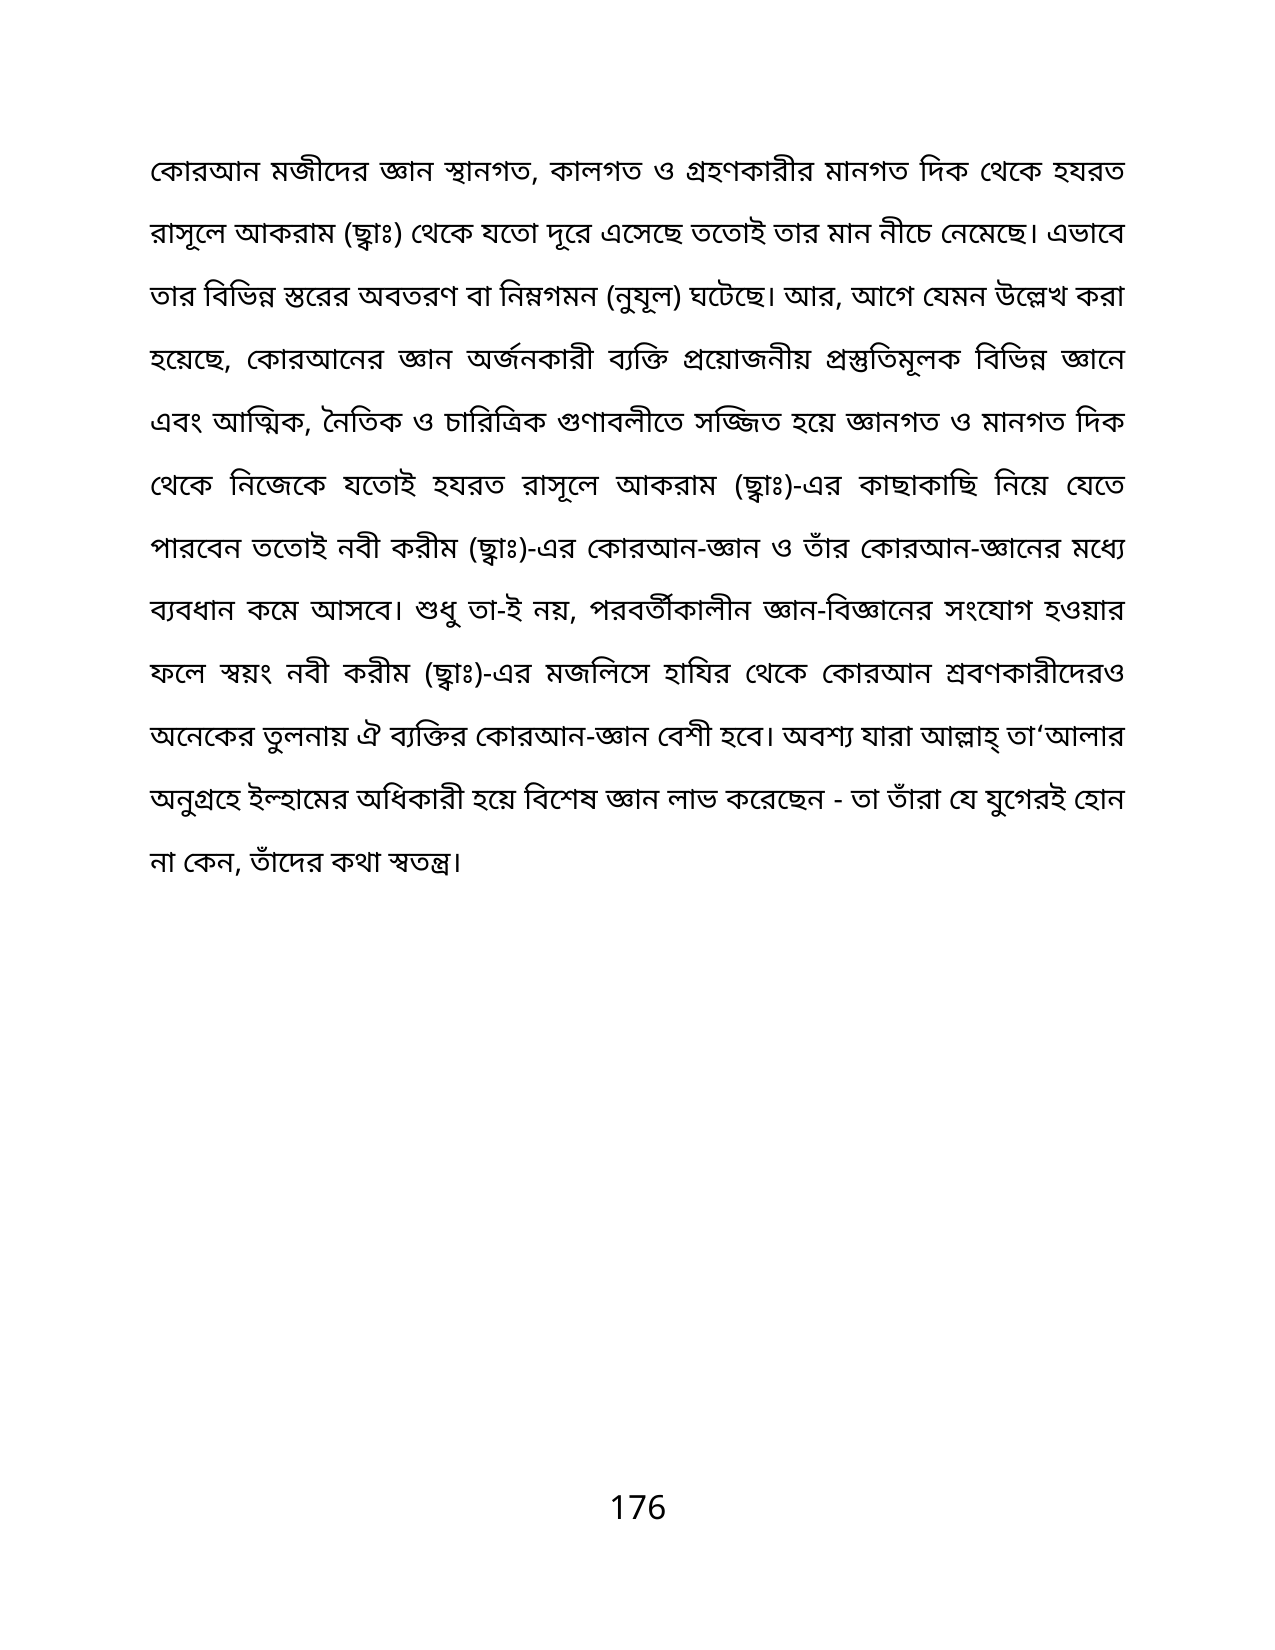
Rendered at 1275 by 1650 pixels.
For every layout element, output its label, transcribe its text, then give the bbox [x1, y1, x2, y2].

text কোরআন মজীদের জ্ঞান স্থানগত, কালগত ও গ্রহণকারীর মানগত দিক থেকে হযরত রাসূলে আকরাম (ছ্বাঃ) থেকে যতো দূরে এসেছে ততোই তার মান নীচে নেমেছে। এভাবে তার বিভিন্ন স্তরের অবতরণ বা নিম্নগমন (নুযূল) ঘটেছে। আর, আগে যেমন উল্লেখ করা হয়েছে, কোরআনের জ্ঞান অর্জনকারী ব্যক্তি প্রয়োজনীয় প্রস্তুতিমূলক বিভিন্ন জ্ঞানে এবং আত্মিক, নৈতিক ও চারিত্রিক গুণাবলীতে সজ্জিত হয়ে জ্ঞানগত ও মানগত দিক থেকে নিজেকে যতোই হযরত রাসূলে আকরাম (ছ্বাঃ)-এর কাছাকাছি নিয়ে যেতে পারবেন ততোই নবী করীম (ছ্বাঃ)-এর কোরআন-জ্ঞান ও তাঁর কোরআন-জ্ঞানের মধ্যে ব্যবধান কমে আসবে। শুধু তা-ই নয়, পরবর্তীকালীন জ্ঞান-বিজ্ঞানের সংযোগ হওয়ার ফলে স্বয়ং নবী করীম (ছ্বাঃ)-এর মজলিসে হাযির থেকে কোরআন শ্রবণকারীদেরও অনেকের তুলনায় ঐ ব্যক্তির কোরআন-জ্ঞান বেশী হবে। অবশ্য যারা আল্লাহ্ তা‘আলার অনুগ্রহে ইল্হামের অধিকারী হয়ে বিশেষ জ্ঞান লাভ করেছেন - তা তাঁরা যে যুগেরই হোন না কেন, তাঁদের কথা স্বতন্ত্র। [150, 150, 1125, 884]
